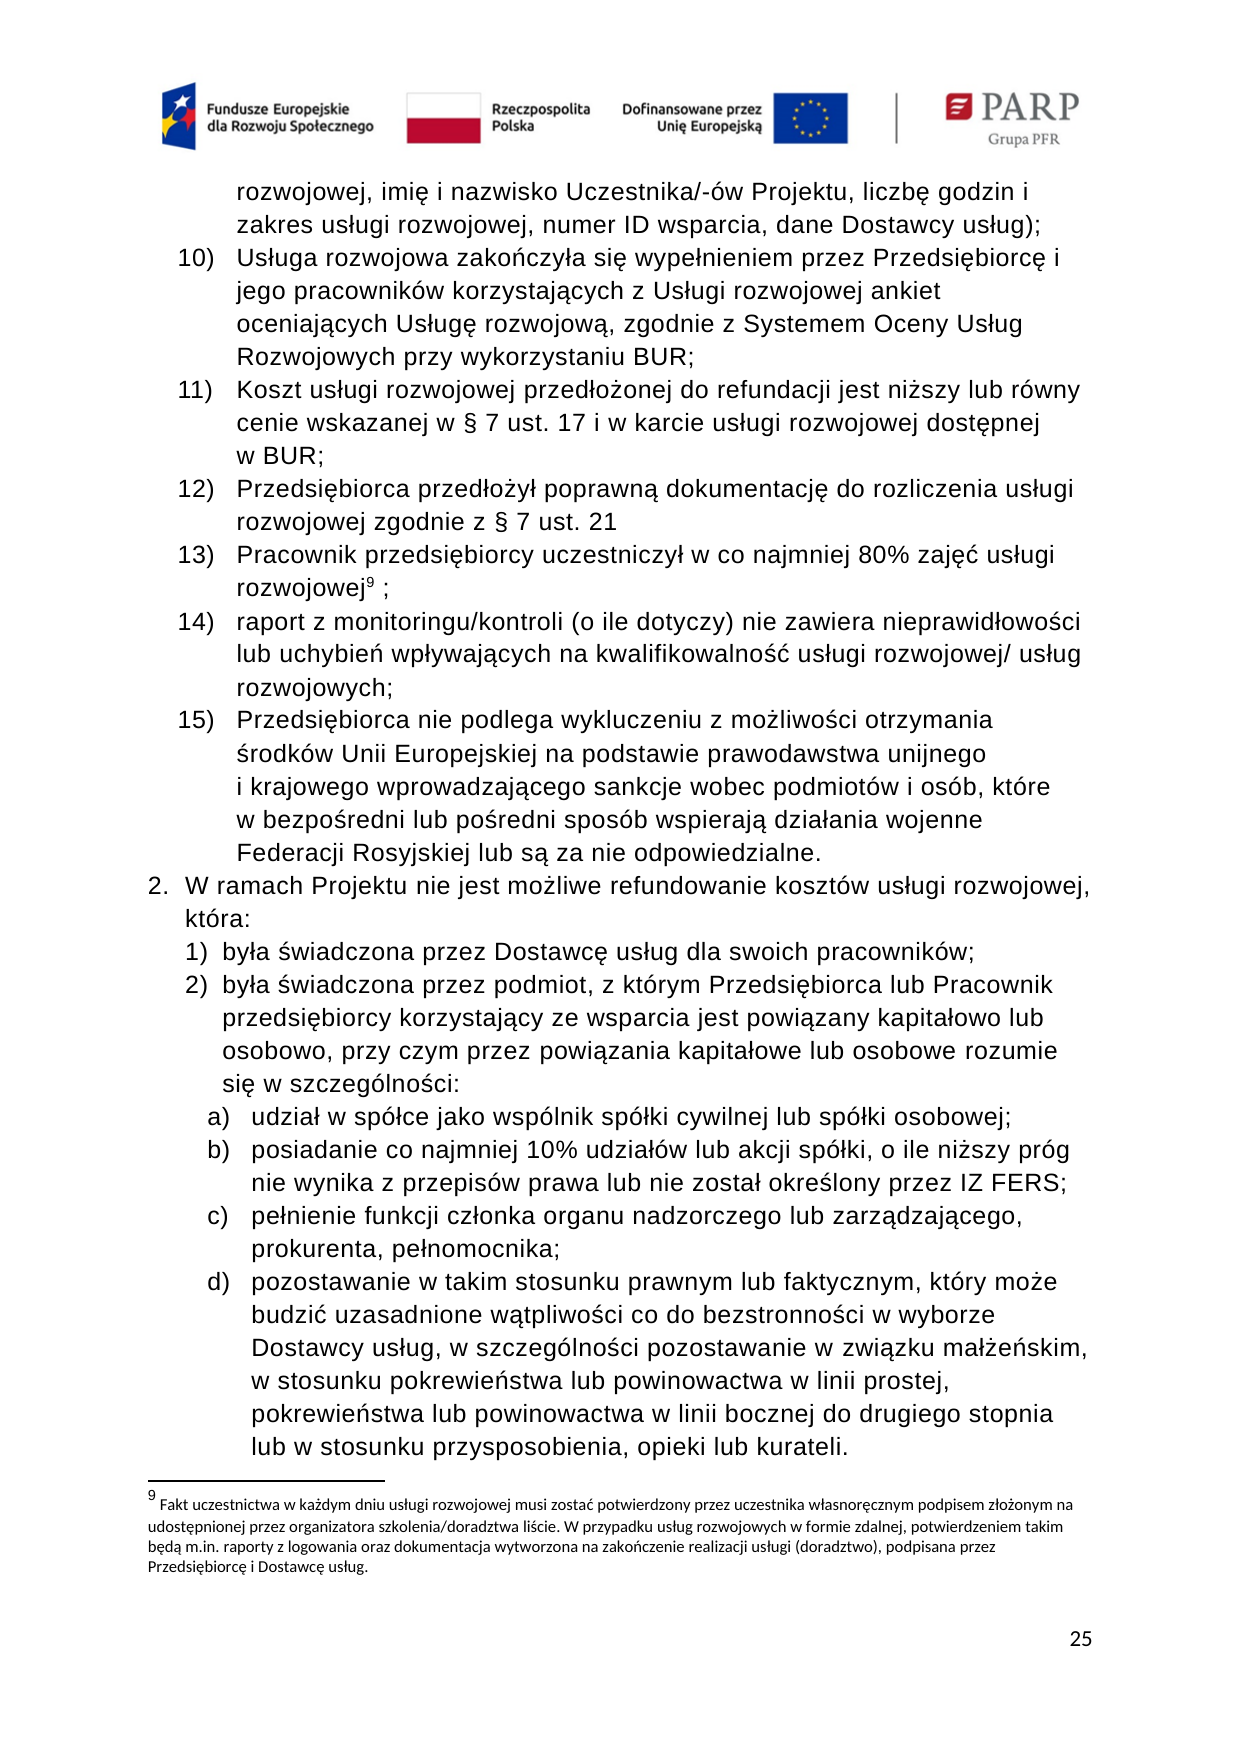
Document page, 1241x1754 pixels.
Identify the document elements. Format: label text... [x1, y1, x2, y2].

list pełnienie funkcji członka organu nadzorczego lub zarządzającego, prokurenta, pełnomocnika; [207, 1201, 1092, 1263]
list była świadczona przez Dostawcę usług dla swoich pracowników; [185, 937, 1092, 965]
list Przedsiębiorca przedłożył poprawną dokumentację do rozliczenia usługi rozwojowej zgodnie z § 7 ust. 21 [177, 474, 1092, 536]
list pozostawanie w takim stosunku prawnym lub faktycznym, który może budzić uzasadnione wątpliwości co do bezstronności w wyborze Dostawcy usług, w szczególności pozostawanie w związku małżeńskim, w stosunku pokrewieństwa lub powinowactwa w linii prostej, pokrewieństwa lub powinowactwa w linii bocznej do drugiego stopnia lub w stosunku przysposobienia, opieki lub kurateli. [207, 1267, 1092, 1461]
list w BUR; [236, 441, 1092, 470]
list i krajowego wprowadzającego sankcje wobec podmiotów i osób, które w bezpośredni lub pośredni sposób wspierają działania wojenne Federacji Rosyjskiej lub są za nie odpowiedzialne. [236, 772, 1092, 866]
list raport z monitoringu/kontroli (o ile dotyczy) nie zawiera nieprawidłowości lub uchybień wpływających na kwalifikowalność usługi rozwojowej/ usług rozwojowych; [177, 606, 1092, 701]
picture [147, 73, 1093, 160]
list W ramach Projektu nie jest możliwe refundowanie kosztów usługi rozwojowej, która: [148, 871, 1092, 932]
list udział w spółce jako wspólnik spółki cywilnej lub spółki osobowej; [207, 1102, 1092, 1131]
list Koszt usługi rozwojowej przedłożonej do refundacji jest niższy lub równy cenie wskazanej w § 7 ust. 17 i w karcie usługi rozwojowej dostępnej [177, 375, 1092, 437]
list posiadanie co najmniej 10% udziałów lub akcji spółki, o ile niższy próg nie wynika z przepisów prawa lub nie został określony przez IZ FERS; [207, 1135, 1092, 1197]
list Przedsiębiorca nie podlega wykluczeniu z możliwości otrzymania środków Unii Europejskiej na podstawie prawodawstwa unijnego [177, 706, 1092, 767]
list była świadczona przez podmiot, z którym Przedsiębiorca lub Pracownik przedsiębiorcy korzystający ze wsparcia jest powiązany kapitałowo lub osobowo, przy czym przez powiązania kapitałowe lub osobowe rozumie się w szczególności: [185, 970, 1092, 1097]
list Usługa rozwojowa zakończyła się wypełnieniem przez Przedsiębiorcę i jego pracowników korzystających z Usługi rozwojowej ankiet oceniających Usługę rozwojową, zgodnie z Systemem Oceny Usług Rozwojowych przy wykorzystaniu BUR; [177, 243, 1092, 371]
list Pracownik przedsiębiorcy uczestniczył w co najmniej 80% zajęć usługi rozwojowej ; [177, 540, 1092, 602]
